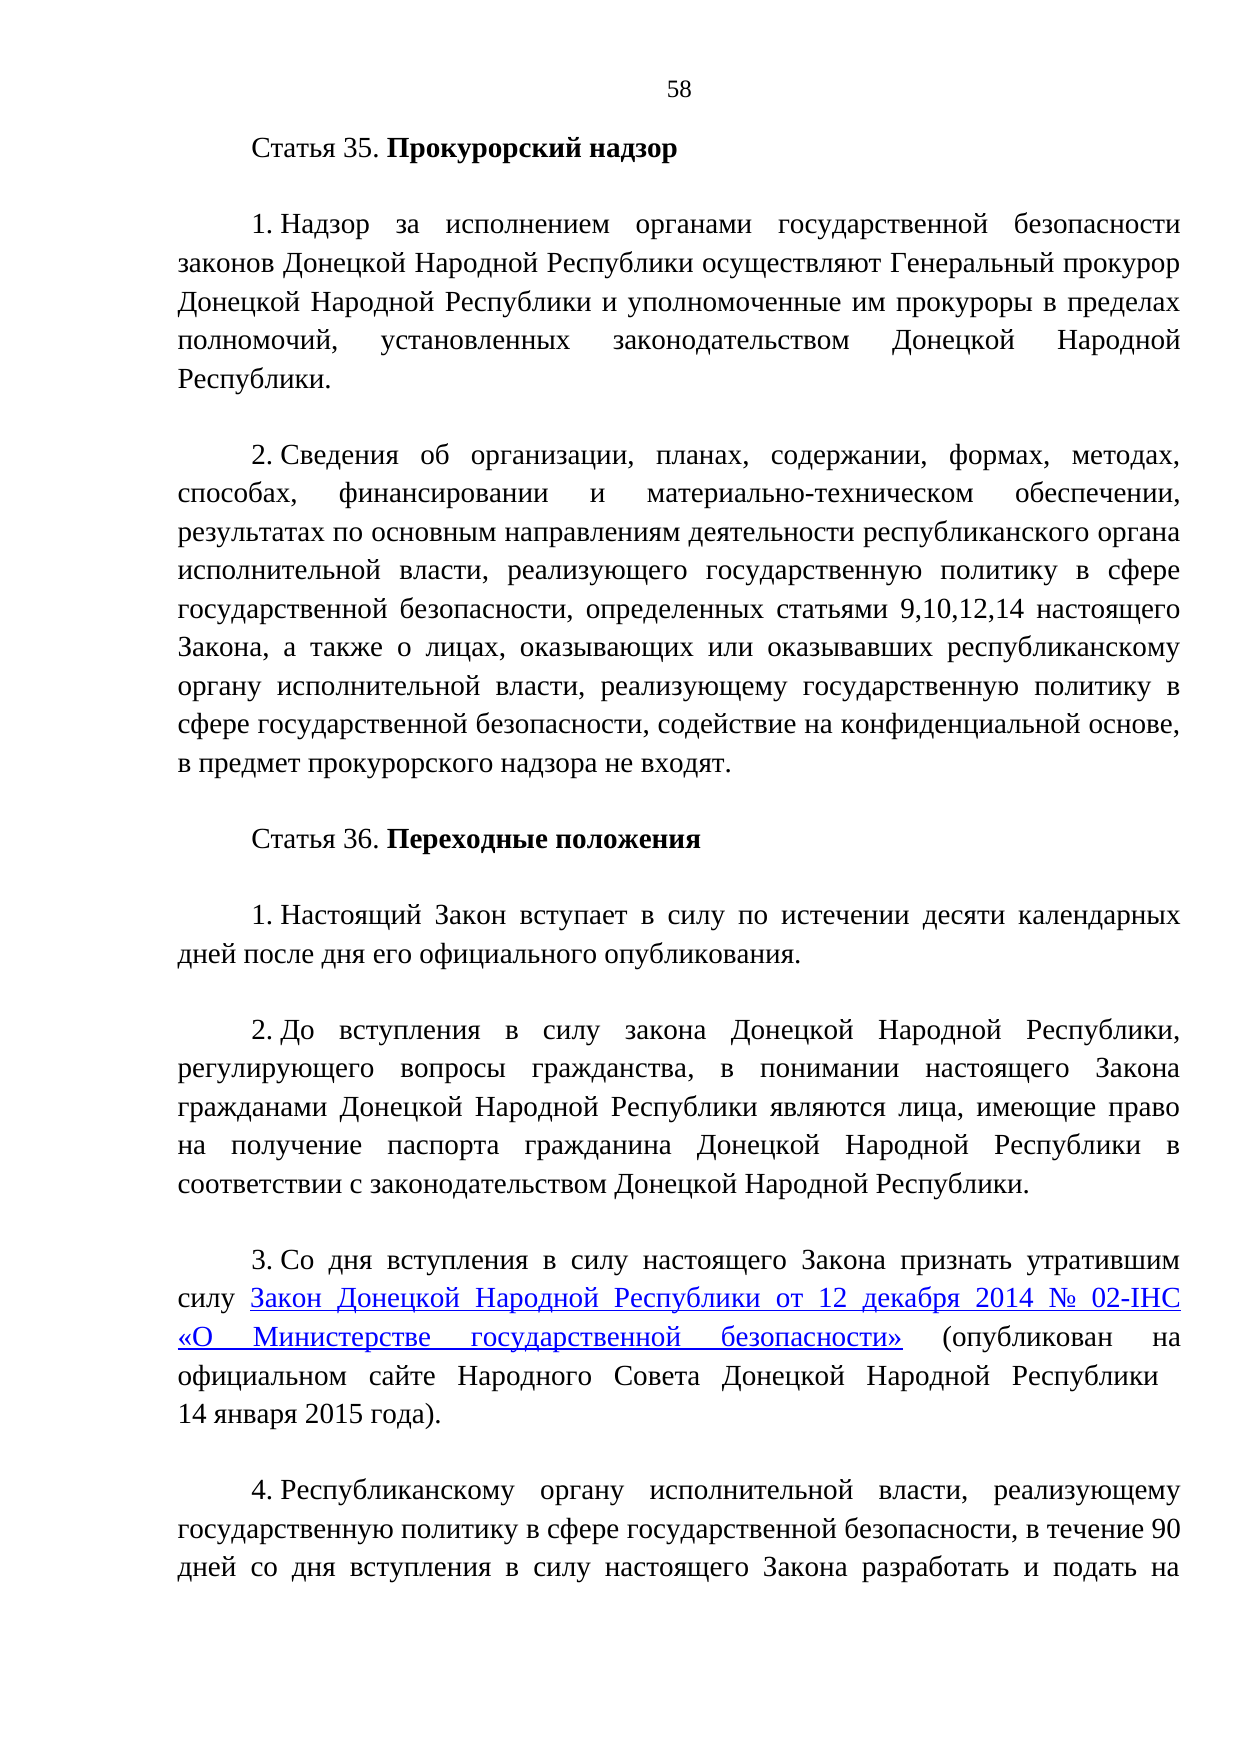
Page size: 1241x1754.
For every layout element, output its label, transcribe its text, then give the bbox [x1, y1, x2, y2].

text Статья 36. Переходные положения [177, 821, 1181, 855]
text 1. Настоящий Закон вступает в силу по истечении десяти календарных дней после дня его официального опубликования. [177, 897, 1181, 969]
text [177, 1472, 1181, 1583]
text 1. Надзор за исполнением органами государственной безопасности законов Донецкой Народной Республики осуществляют Генеральный прокурор Донецкой Народной Республики и уполномоченные им прокуроры в пределах полномочий, установленных законодательством Донецкой Народной Республики. [177, 207, 1181, 394]
text 2. До вступления в силу закона Донецкой Народной Республики, регулирующего вопросы гражданства, в понимании настоящего Закона гражданами Донецкой Народной Республики являются лица, имеющие право на получение паспорта гражданина Донецкой Народной Республики в соответствии с законодательством Донецкой Народной Республики. [177, 1012, 1181, 1199]
text 2. Сведения об организации, планах, содержании, формах, методах, способах, финансировании и материально-техническом обеспечении, результатах по основным направлениям деятельности республиканского органа исполнительной власти, реализующего государственную политику в сфере государственной безопасности, определенных статьями 9,10,12,14 настоящего Закона, а также о лицах, оказывающих или оказывавших республиканскому органу исполнительной власти, реализующему государственную политику в сфере государственной безопасности, содействие на конфиденциальной основе, в предмет прокурорского надзора не входят. [177, 437, 1181, 779]
text 3. Со дня вступления в силу настоящего Закона признать утратившим силу Закон Донецкой Народной Республики от 12 декабря 2014 № 02-IНС «О Министерстве государственной безопасности» (опубликован на официальном сайте Народного Совета Донецкой Народной Республики 14 января 2015 года). [177, 1242, 1181, 1430]
text Статья 35. Прокурорский надзор [177, 131, 1181, 164]
